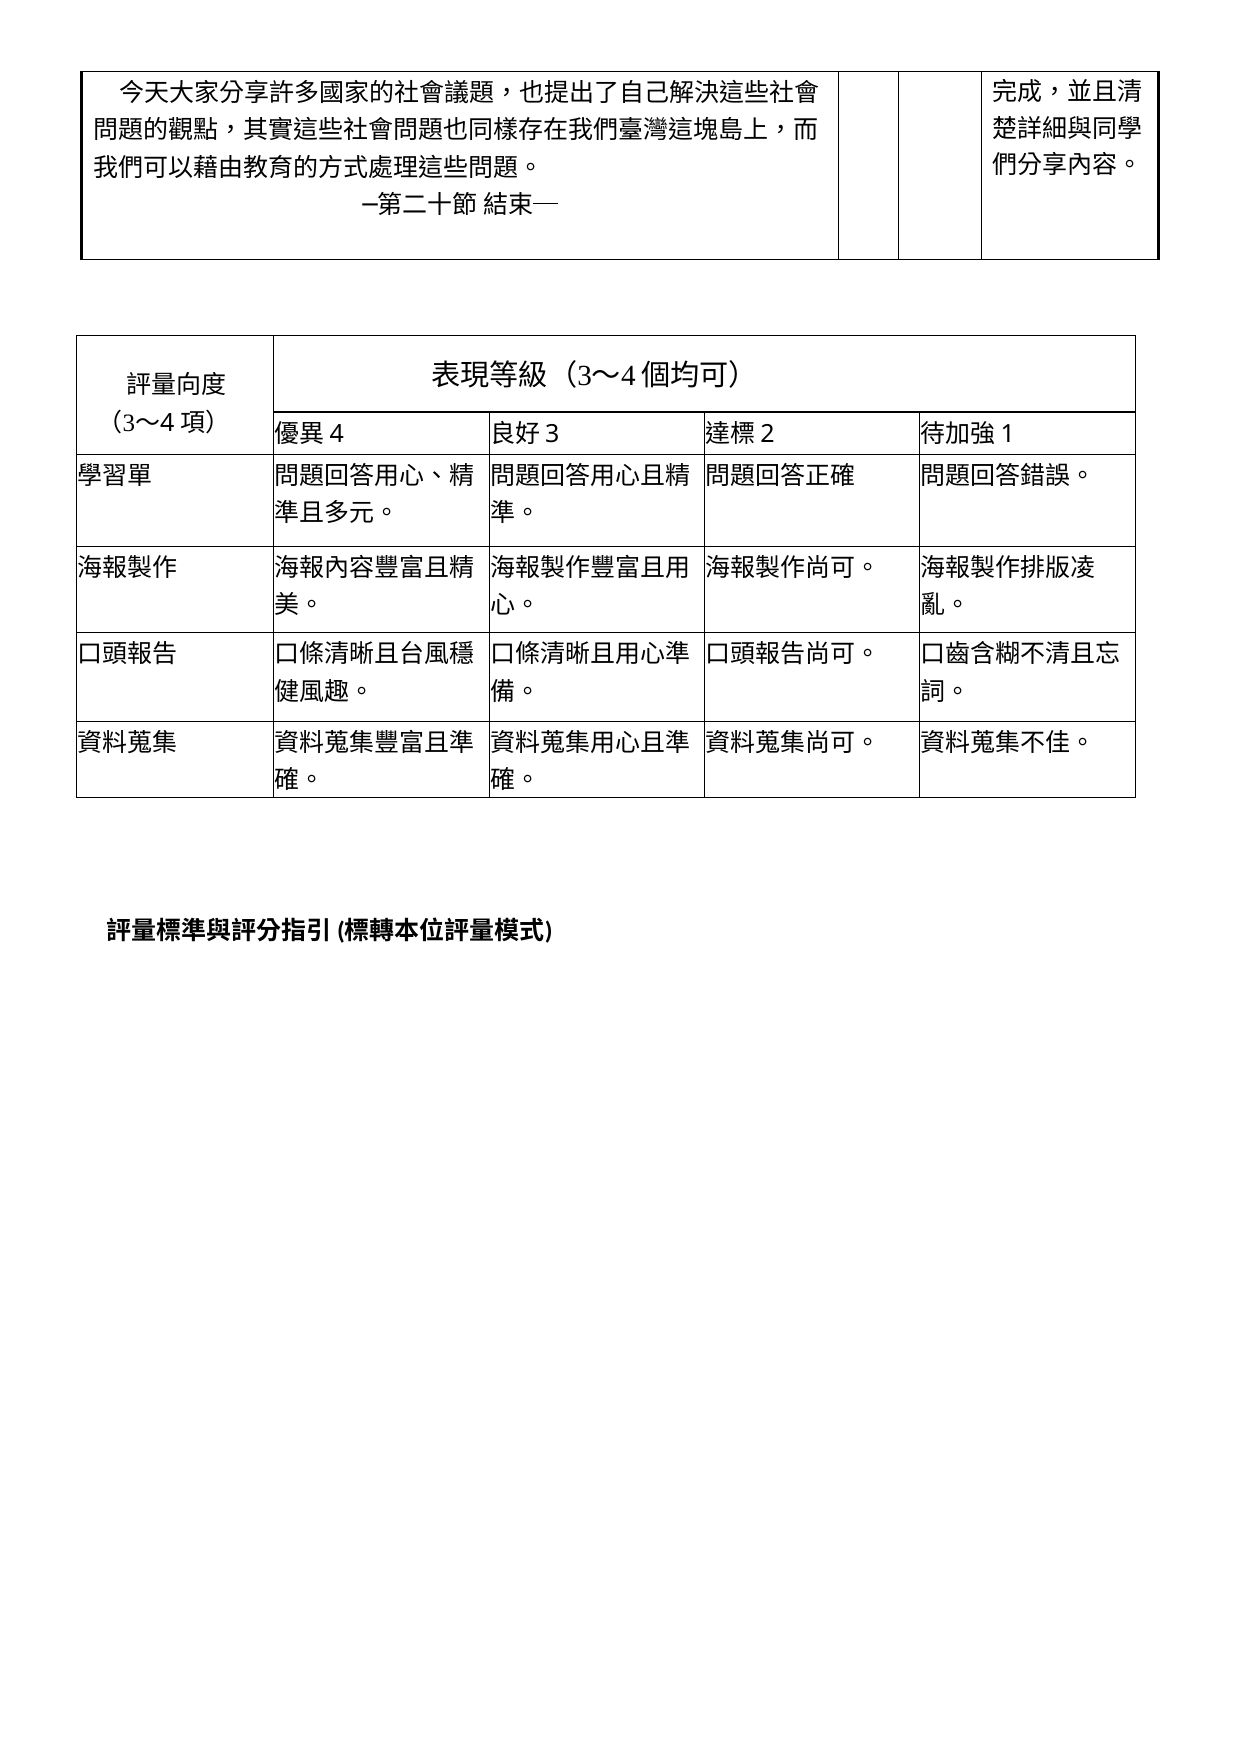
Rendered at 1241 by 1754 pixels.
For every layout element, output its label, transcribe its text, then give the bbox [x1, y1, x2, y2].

table_header 評量向度 （3～4 項） [77, 336, 273, 453]
table_cell 海報製作 [77, 547, 273, 632]
table_cell 口齒含糊不清且忘詞。 [920, 633, 1135, 721]
table_cell 口頭報告 [77, 633, 273, 721]
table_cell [839, 72, 898, 259]
table_cell 口頭報告尚可。 [705, 633, 919, 721]
table_cell 優異4 [274, 413, 489, 453]
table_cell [83, 72, 838, 259]
table_cell 良好3 [490, 413, 704, 453]
table_cell 海報製作豐富且用心。 [490, 547, 704, 632]
table_cell 問題回答用心、精準且多元。 [274, 455, 489, 546]
table_cell 達標2 [705, 413, 919, 453]
text 評量標準與評分指引 (標轉本位評量模式) [77, 910, 1193, 948]
table_cell 資料蒐集 [77, 722, 273, 797]
table_cell 資料蒐集尚可。 [705, 722, 919, 797]
table_cell 問題回答用心且精準。 [490, 455, 704, 546]
table_cell 資料蒐集不佳。 [920, 722, 1135, 797]
table_cell 待加強1 [920, 413, 1135, 453]
table_cell 問題回答正確 [705, 455, 919, 546]
table_cell 海報內容豐富且精美。 [274, 547, 489, 632]
table_cell 海報製作尚可。 [705, 547, 919, 632]
table_cell 學習單 [77, 455, 273, 546]
table_cell 問題回答錯誤。 [920, 455, 1135, 546]
table_cell 口條清晰且台風穩健風趣。 [274, 633, 489, 721]
table_cell 資料蒐集用心且準確。 [490, 722, 704, 797]
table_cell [899, 72, 981, 259]
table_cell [982, 72, 1157, 259]
table_cell 海報製作排版凌亂。 [920, 547, 1135, 632]
table_header 表現等級（3～4個均可） [274, 336, 1135, 411]
table_cell 資料蒐集豐富且準確。 [274, 722, 489, 797]
table_cell 口條清晰且用心準備。 [490, 633, 704, 721]
